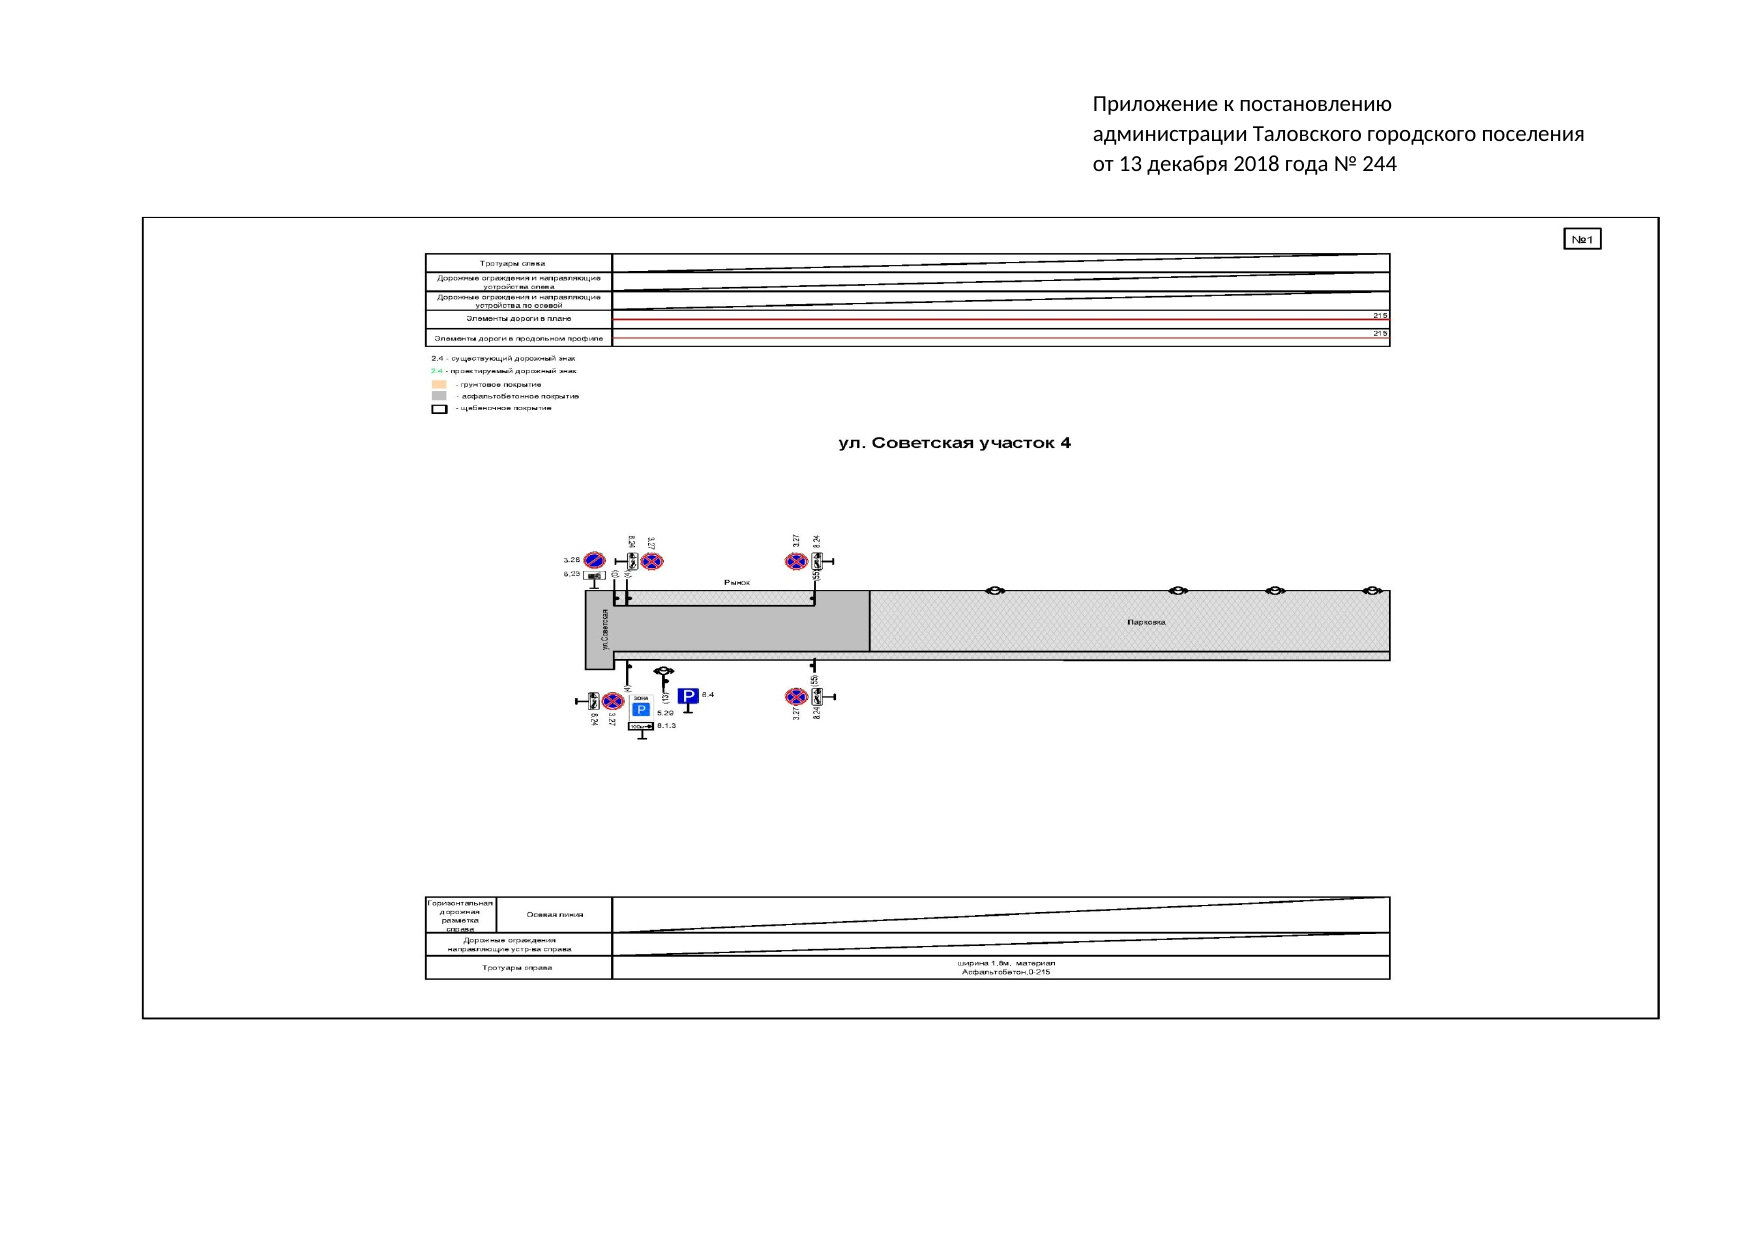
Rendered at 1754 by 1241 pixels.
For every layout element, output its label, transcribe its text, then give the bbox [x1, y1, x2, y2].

text администрации Таловского городского поселения [1093, 119, 1636, 147]
picture [118, 209, 1664, 1026]
text от 13 декабря 2018 года № 244 [1093, 149, 1636, 177]
text Приложение к постановлению [1093, 89, 1636, 117]
